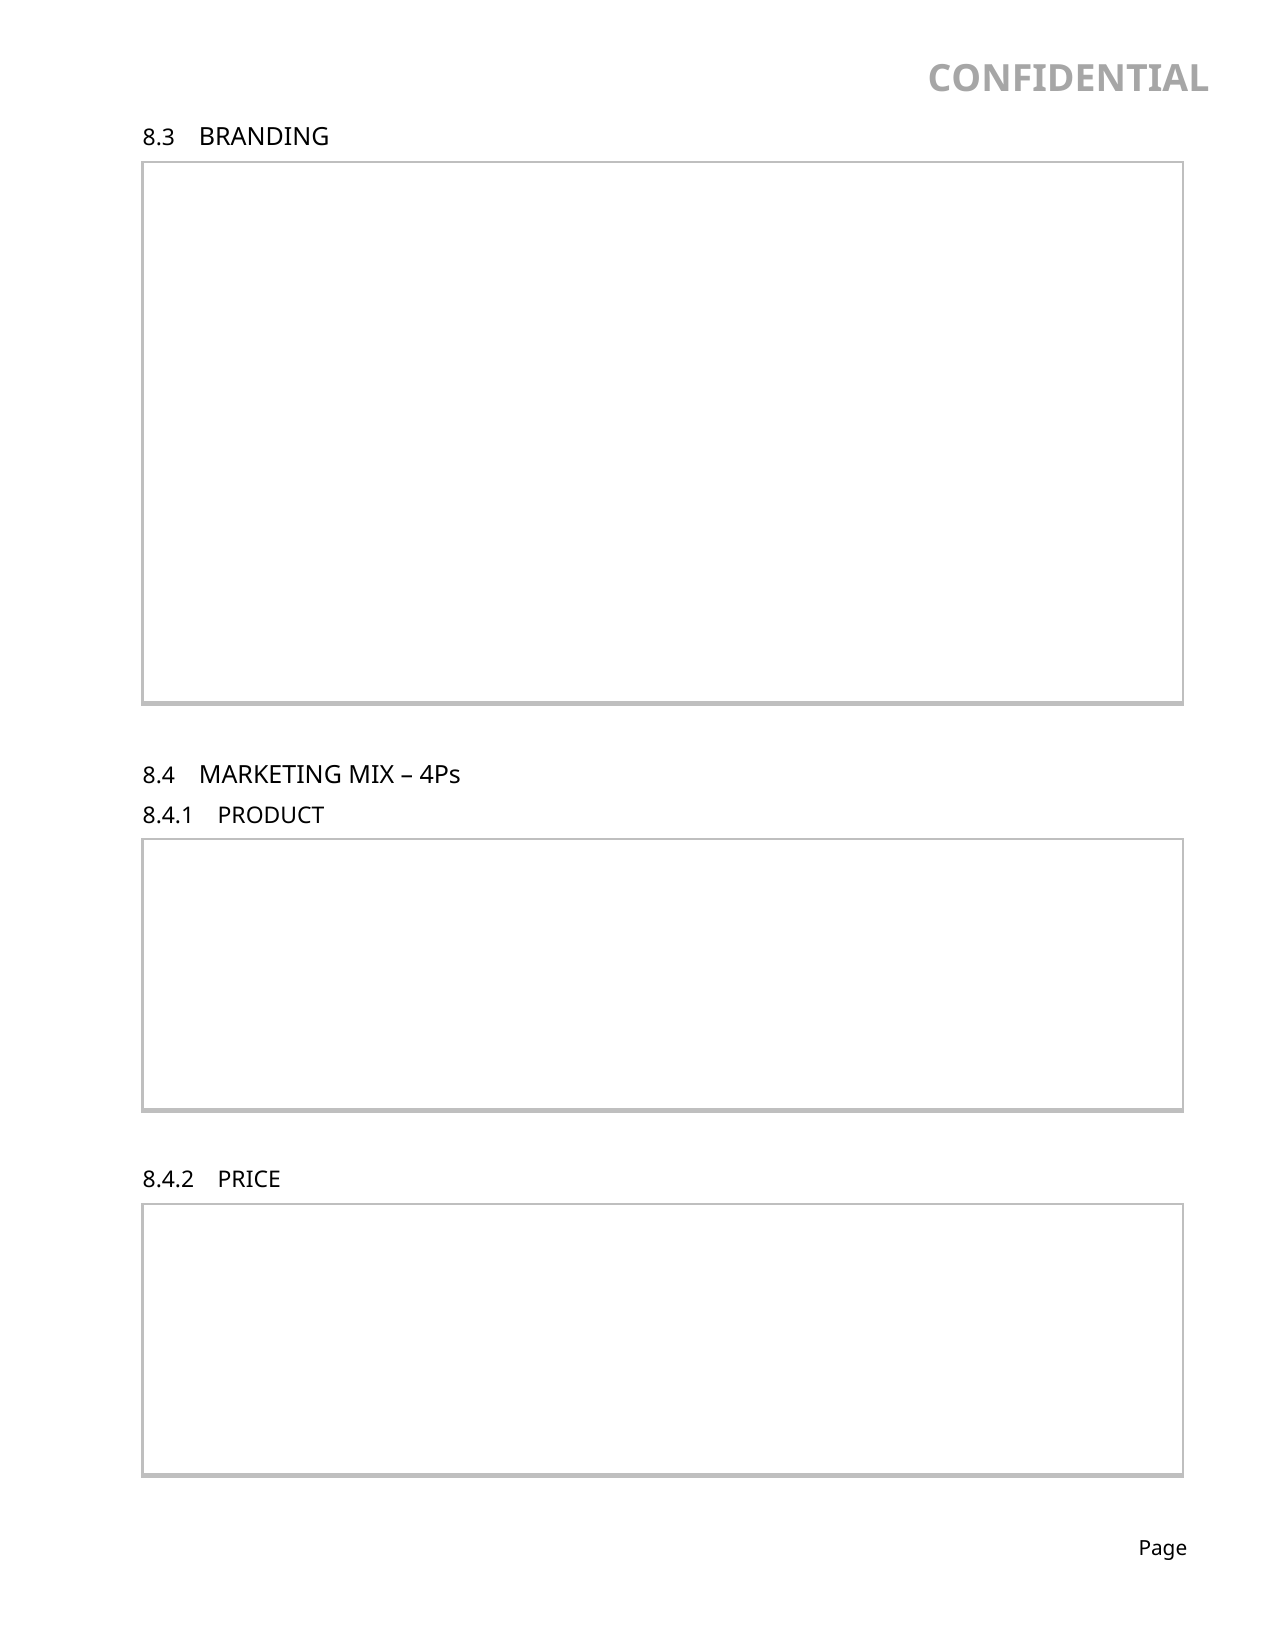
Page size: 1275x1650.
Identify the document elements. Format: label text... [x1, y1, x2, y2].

table_header [144, 1205, 1182, 1473]
table_header [144, 840, 1182, 1108]
subtitle PRICE [142, 1163, 1200, 1194]
subtitle BRANDING [142, 119, 1200, 153]
subtitle PRODUCT [142, 799, 1200, 830]
table_header [144, 163, 1182, 701]
subtitle MARKETING MIX – 4Ps [142, 756, 1200, 790]
